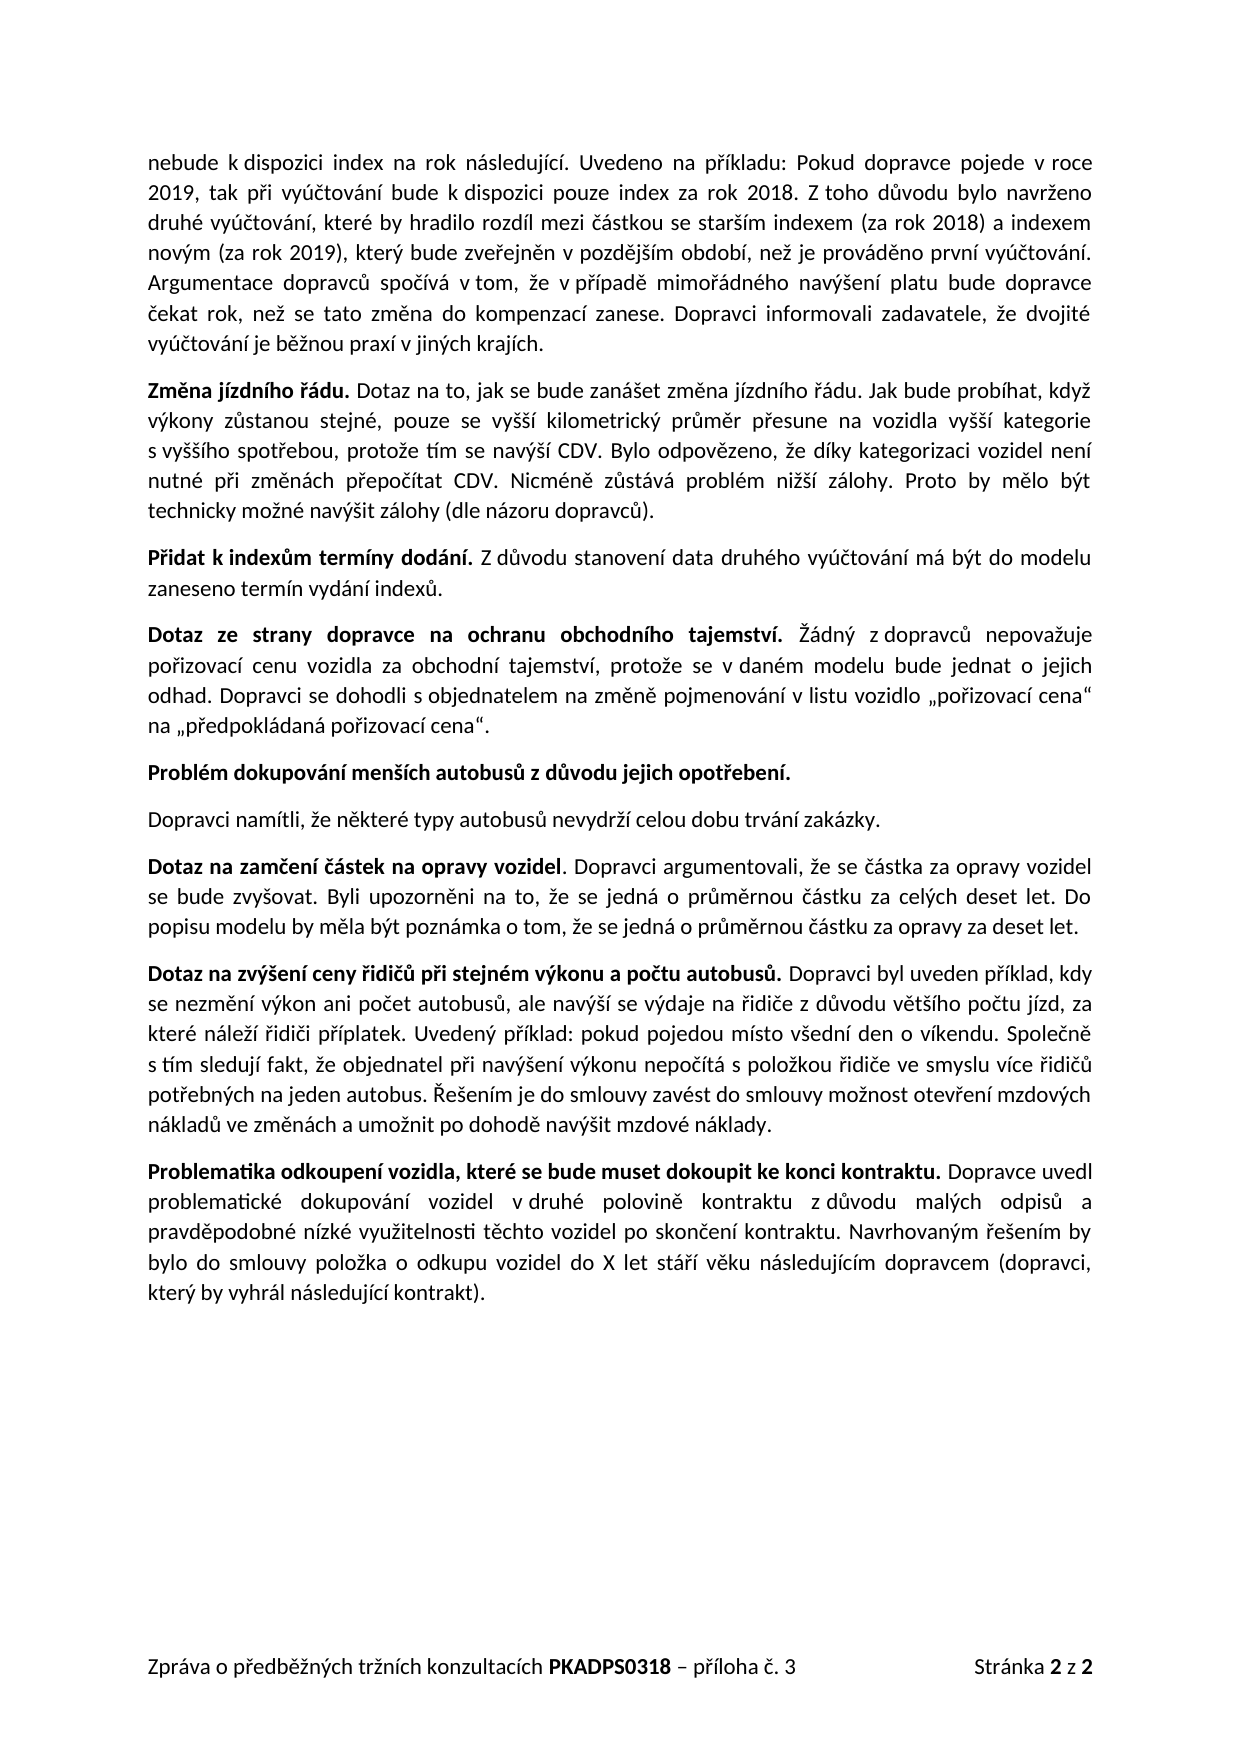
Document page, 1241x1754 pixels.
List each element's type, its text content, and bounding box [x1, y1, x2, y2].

text Problematika odkoupení vozidla, které se bude muset dokoupit ke konci kontraktu. Dopravce uvedl problematické dokupování vozidel v druhé polovině kontraktu z důvodu malých odpisů a pravděpodobné nízké využitelnosti těchto vozidel po skončení kontraktu. Navrhovaným řešením by bylo do smlouvy položka o odkupu vozidel do X let stáří věku následujícím dopravcem (dopravci, který by vyhrál následující kontrakt). [148, 1157, 1093, 1306]
text Problém dokupování menších autobusů z důvodu jejich opotřebení. [148, 758, 1093, 786]
text Změna jízdního řádu. Dotaz na to, jak se bude zanášet změna jízdního řádu. Jak bude probíhat, když výkony zůstanou stejné, pouze se vyšší kilometrický průměr přesune na vozidla vyšší kategorie s vyššího spotřebou, protože tím se navýší CDV. Bylo odpovězeno, že díky kategorizaci vozidel není nutné při změnách přepočítat CDV. Nicméně zůstává problém nižší zálohy. Proto by mělo být technicky možné navýšit zálohy (dle názoru dopravců). [148, 376, 1093, 524]
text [148, 148, 1093, 357]
text Dotaz ze strany dopravce na ochranu obchodního tajemství. Žádný z dopravců nepovažuje pořizovací cenu vozidla za obchodní tajemství, protože se v daném modelu bude jednat o jejich odhad. Dopravci se dohodli s objednatelem na změně pojmenování v listu vozidlo „pořizovací cena“ na „předpokládaná pořizovací cena“. [148, 621, 1093, 739]
text Dotaz na zvýšení ceny řidičů při stejném výkonu a počtu autobusů. Dopravci byl uveden příklad, kdy se nezmění výkon ani počet autobusů, ale navýší se výdaje na řidiče z důvodu většího počtu jízd, za které náleží řidiči příplatek. Uvedený příklad: pokud pojedou místo všední den o víkendu. Společně s tím sledují fakt, že objednatel při navýšení výkonu nepočítá s položkou řidiče ve smyslu více řidičů potřebných na jeden autobus. Řešením je do smlouvy zavést do smlouvy možnost otevření mzdových nákladů ve změnách a umožnit po dohodě navýšit mzdové náklady. [148, 959, 1093, 1138]
text Dotaz na zamčení částek na opravy vozidel. Dopravci argumentovali, že se částka za opravy vozidel se bude zvyšovat. Byli upozorněni na to, že se jedná o průměrnou částku za celých deset let. Do popisu modelu by měla být poznámka o tom, že se jedná o průměrnou částku za opravy za deset let. [148, 852, 1093, 940]
text Dopravci namítli, že některé typy autobusů nevydrží celou dobu trvání zakázky. [148, 805, 1093, 833]
text Přidat k indexům termíny dodání. Z důvodu stanovení data druhého vyúčtování má být do modelu zaneseno termín vydání indexů. [148, 543, 1093, 602]
